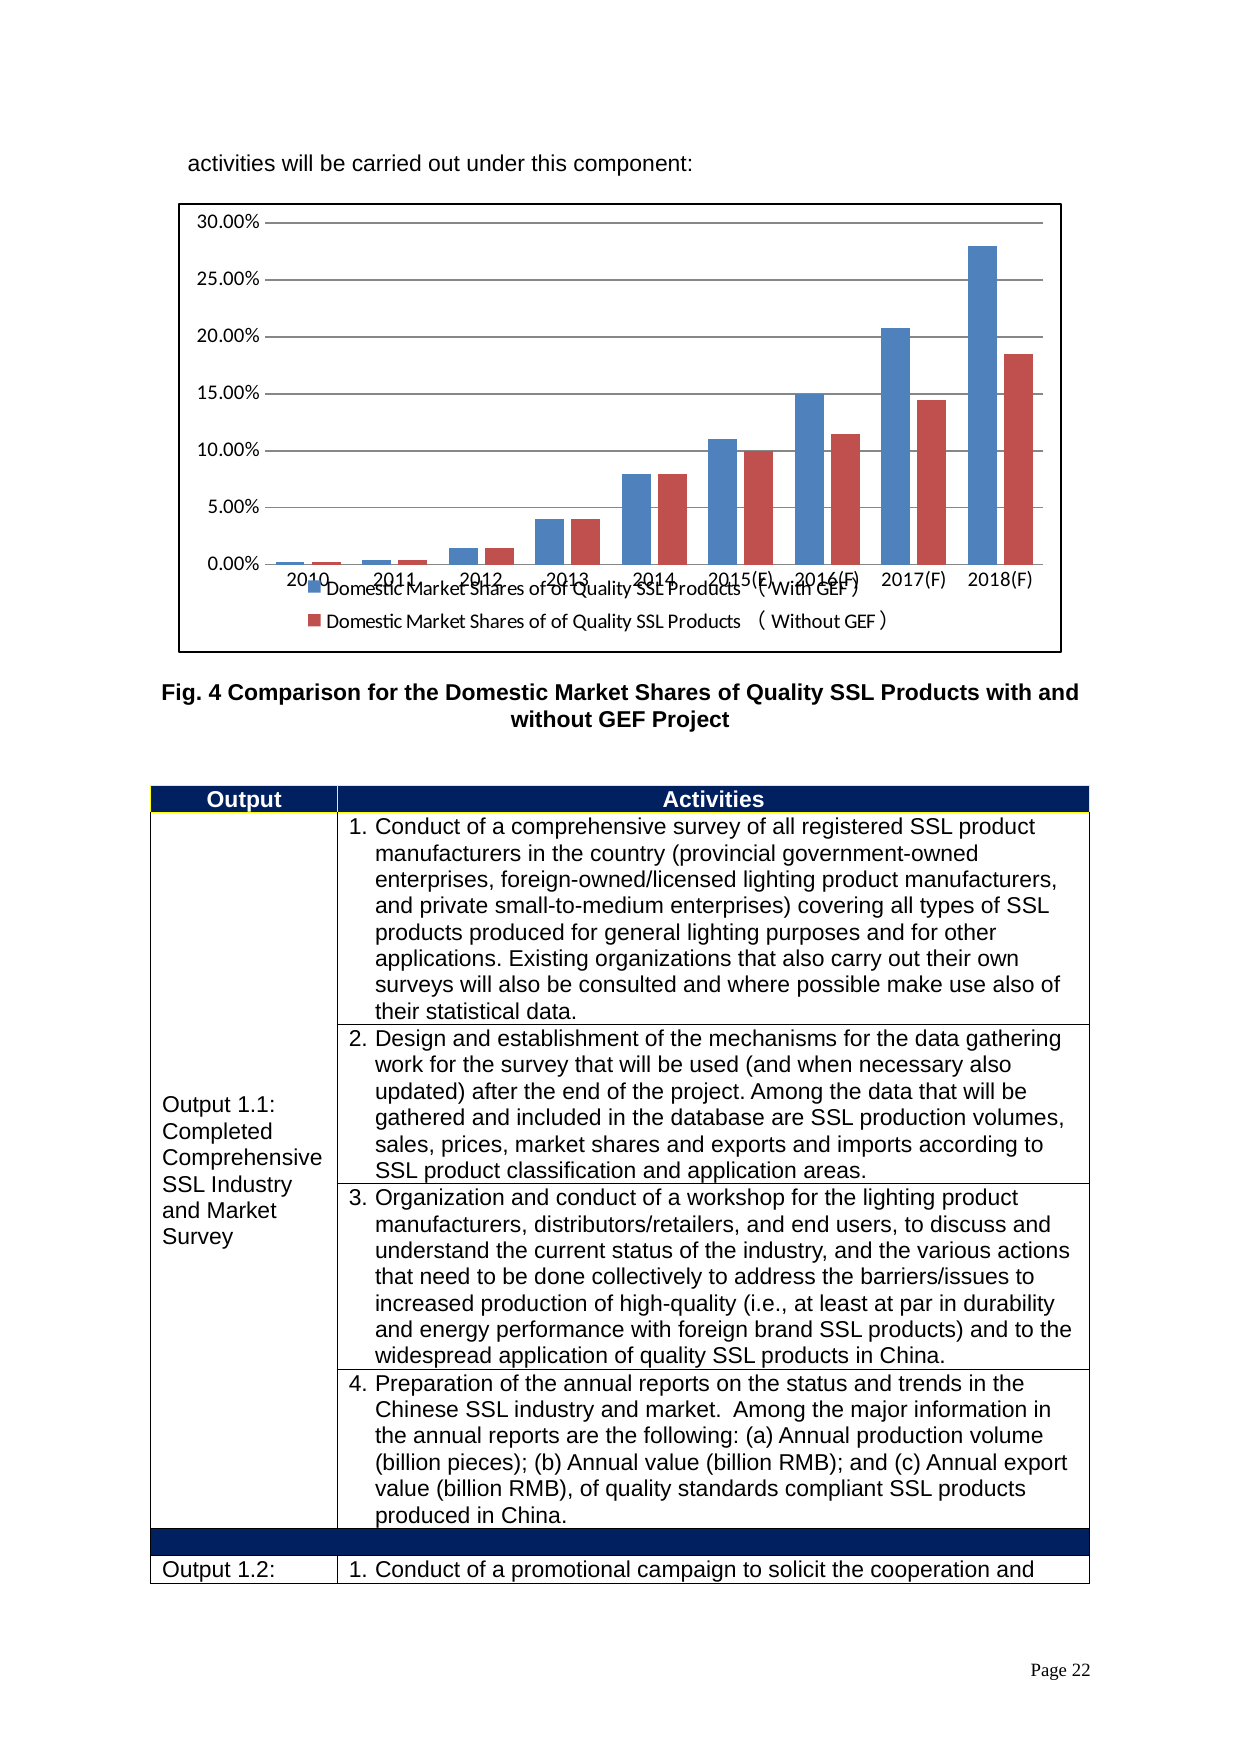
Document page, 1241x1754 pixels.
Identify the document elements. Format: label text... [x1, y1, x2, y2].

table_cell Organization and conduct of a workshop for the lighting product manufacturers, distributors/retailers, and end users, to discuss and understand the current status of the industry, and the various actions that need to be done collectively to address the barriers/issues to increased production of high-quality (i.e., at least at par in durability and energy performance with foreign brand SSL products) and to the widespread application of quality SSL products in China. [338, 1184, 1089, 1369]
table_cell Conduct of a comprehensive survey of all registered SSL product manufacturers in the country (provincial government-owned enterprises, foreign-owned/licensed lighting product manufacturers, and private small-to-medium enterprises) covering all types of SSL products produced for general lighting purposes and for other applications. Existing organizations that also carry out their own surveys will also be consulted and where possible make use also of their statistical data. [338, 813, 1089, 1024]
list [150, 150, 1090, 176]
text Fig. 4 Comparison for the Domestic Market Shares of Quality SSL Products with and without GEF Project [150, 679, 1090, 732]
table_cell Preparation of the annual reports on the status and trends in the Chinese SSL industry and market. Among the major information in the annual reports are the following: (a) Annual production volume (billion pieces); (b) Annual value (billion RMB); and (c) Annual export value (billion RMB), of quality standards compliant SSL products produced in . [338, 1370, 1089, 1528]
table_cell Output 1.1: Completed Comprehensive SSL Industry and Market Survey [151, 813, 337, 1528]
table_header Output [151, 786, 337, 812]
table_header Activities [338, 786, 1089, 812]
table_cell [151, 1556, 337, 1583]
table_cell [338, 1556, 1089, 1583]
table_cell Design and establishment of the mechanisms for the data gathering work for the survey that will be used (and when necessary also updated) after the end of the project. Among the data that will be gathered and included in the database are SSL production volumes, sales, prices, market shares and exports and imports according to SSL product classification and application areas. [338, 1025, 1089, 1183]
table_cell [151, 1529, 1089, 1555]
